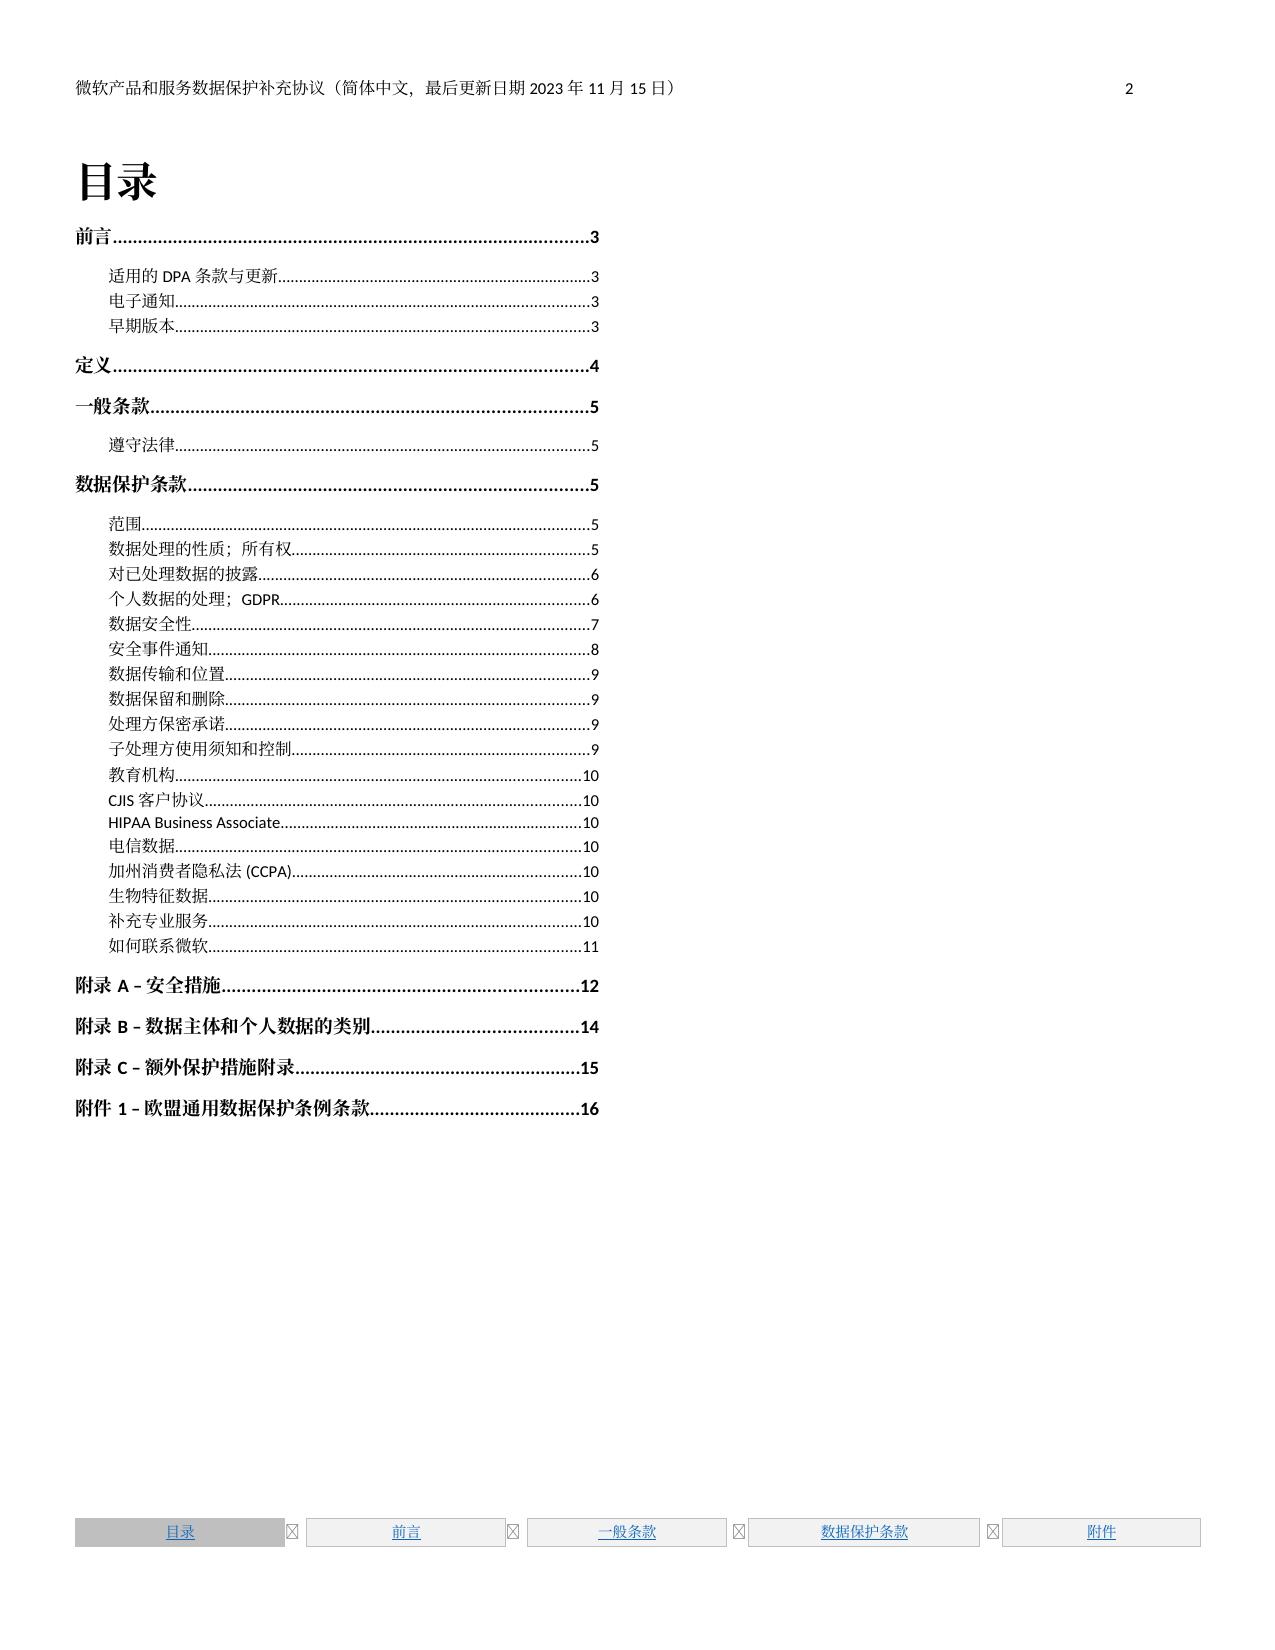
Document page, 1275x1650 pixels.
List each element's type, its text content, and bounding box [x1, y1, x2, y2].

text 补充专业服务 10 [108, 908, 1200, 932]
text 加州消费者隐私法 (CCPA) 10 [108, 858, 1200, 882]
text 附录 A – 安全措施 12 [75, 971, 1200, 998]
text 遵守法律 5 [108, 432, 1200, 456]
text 生物特征数据 10 [108, 883, 1200, 907]
text 前言 3 [75, 222, 1200, 249]
text CJIS 客户协议 10 [108, 787, 1200, 811]
text 附件 1 – 欧盟通用数据保护条例条款 16 [75, 1093, 1200, 1120]
text 教育机构 10 [108, 762, 1200, 786]
text 数据保护条款 5 [75, 470, 1200, 497]
text 附录 B – 数据主体和个人数据的类别 14 [75, 1012, 1200, 1039]
text 数据保留和删除 9 [108, 686, 1200, 710]
text HIPAA Business Associate 10 [108, 812, 1200, 832]
text 处理方保密承诺 9 [108, 712, 1200, 736]
text 定义 4 [75, 351, 1200, 378]
text 安全事件通知 8 [108, 636, 1200, 660]
text 个人数据的处理；GDPR 6 [108, 586, 1200, 610]
list 目录 [75, 150, 1200, 210]
text 数据传输和位置 9 [108, 661, 1200, 685]
text 数据处理的性质；所有权 5 [108, 536, 1200, 560]
text 一般条款 5 [75, 392, 1200, 419]
text 对已处理数据的披露 6 [108, 561, 1200, 585]
text 如何联系微软 11 [108, 934, 1200, 958]
text 子处理方使用须知和控制 9 [108, 737, 1200, 761]
text 电子通知 3 [108, 288, 1200, 312]
text 适用的 DPA 条款与更新 3 [108, 263, 1200, 287]
text 范围 5 [108, 511, 1200, 535]
text 早期版本 3 [108, 313, 1200, 337]
text 附录 C – 额外保护措施附录 15 [75, 1053, 1200, 1080]
text 数据安全性 7 [108, 611, 1200, 635]
text 电信数据 10 [108, 833, 1200, 857]
